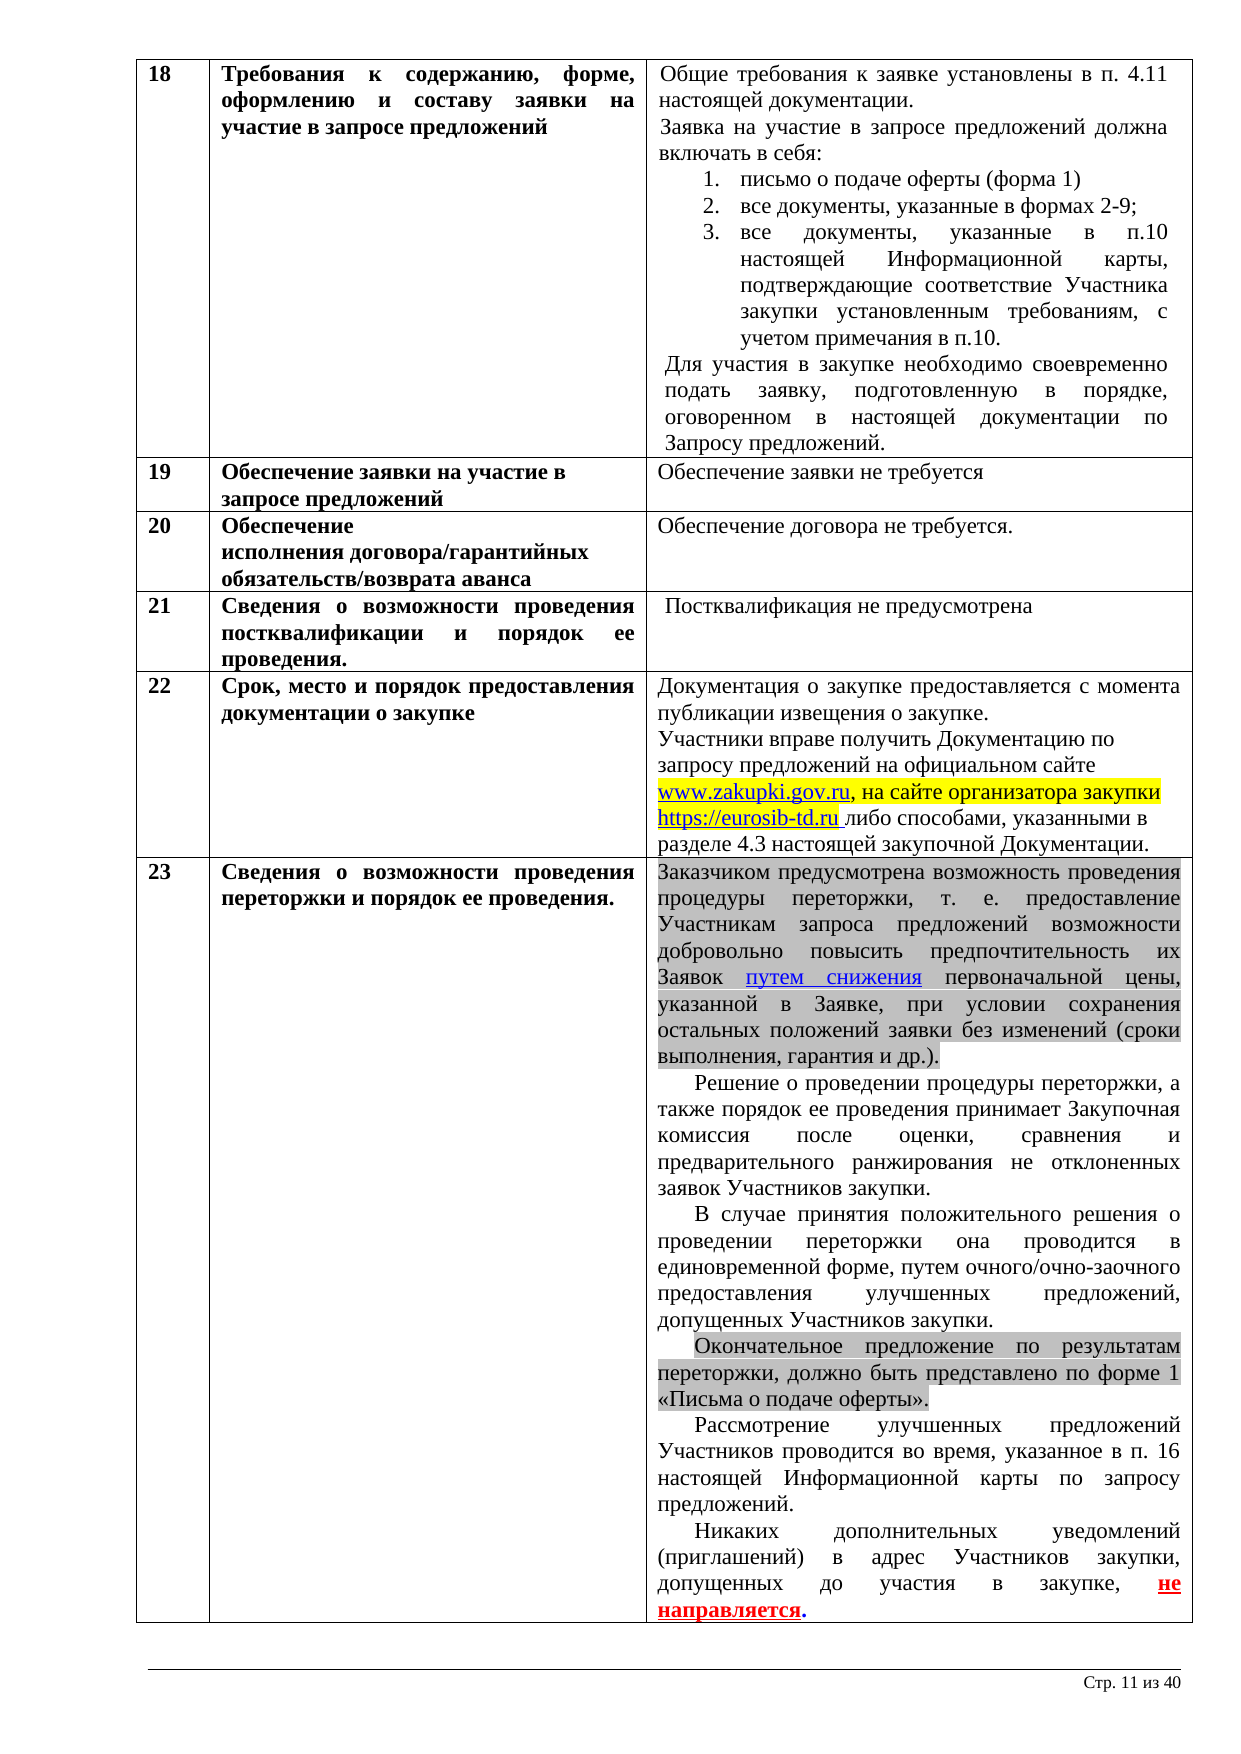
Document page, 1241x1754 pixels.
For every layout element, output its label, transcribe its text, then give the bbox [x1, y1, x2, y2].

table_cell 23 [137, 858, 209, 1622]
table_cell Обеспечение заявки на участие в запросе предложений [210, 458, 646, 511]
table_cell Сведения о возможности проведения постквалификации и порядок ее проведения. [210, 592, 646, 671]
table_cell Постквалификация не предусмотрена [647, 592, 1192, 671]
table_cell Требования к содержанию, форме, оформлению и составу заявки на участие в запросе предложений [210, 60, 646, 457]
table_cell Обеспечение исполнения договора/гарантийных обязательств/возврата аванса [210, 512, 646, 591]
table_cell Сведения о возможности проведения переторжки и порядок ее проведения. [210, 858, 646, 1622]
table_cell 19 [137, 458, 209, 511]
table_cell 20 [137, 512, 209, 591]
table_cell Обеспечение заявки не требуется [647, 458, 1192, 511]
table_cell 21 [137, 592, 209, 671]
table_cell Общие требования к заявке установлены в п. 4.11 настоящей документации. Заявка на участие в запросе предложений должна включать в себя: письмо о подаче оферты (форма 1) все документы, указанные в формах 2-9; все документы, указанные в п.10 настоящей Информационной карты, подтверждающие соответствие Участника закупки установленным требованиям, с учетом примечания в п.10. Для участия в закупке необходимо своевременно подать заявку, подготовленную в порядке, оговоренном в настоящей документации по Запросу предложений. [647, 60, 1192, 457]
table_cell 18 [137, 60, 209, 457]
table_cell Заказчиком предусмотрена возможность проведения процедуры переторжки, т. е. предоставление Участникам запроса предложений возможности добровольно повысить предпочтительность их Заявок путем снижения первоначальной цены, указанной в Заявке, при условии сохранения остальных положений заявки без изменений (сроки выполнения, гарантия и др.). Решение о проведении процедуры переторжки, а также порядок ее проведения принимает Закупочная комиссия после оценки, сравнения и предварительного ранжирования не отклоненных заявок Участников закупки. В случае принятия положительного решения о проведении переторжки она проводится в единовременной форме, путем очного/очно-заочного предоставления улучшенных предложений, допущенных Участников закупки. Окончательное предложение по результатам переторжки, должно быть представлено по форме 1 «Письма о подаче оферты». Рассмотрение улучшенных предложений Участников проводится во время, указанное в п. 16 настоящей Информационной карты по запросу предложений. Никаких дополнительных уведомлений (приглашений) в адрес Участников закупки, допущенных до участия в закупке, не направляется. [647, 858, 1192, 1622]
table_cell Документация о закупке предоставляется с момента публикации извещения о закупке. Участники вправе получить Документацию по запросу предложений на официальном сайте www.zakupki.gov.ru, на сайте организатора закупки https://eurosib-td.ru либо способами, указанными в разделе 4.3 настоящей закупочной Документации. [647, 672, 1192, 857]
table_cell 22 [137, 672, 209, 857]
table_cell Обеспечение договора не требуется. [647, 512, 1192, 591]
table_cell Срок, место и порядок предоставления документации о закупке [210, 672, 646, 857]
